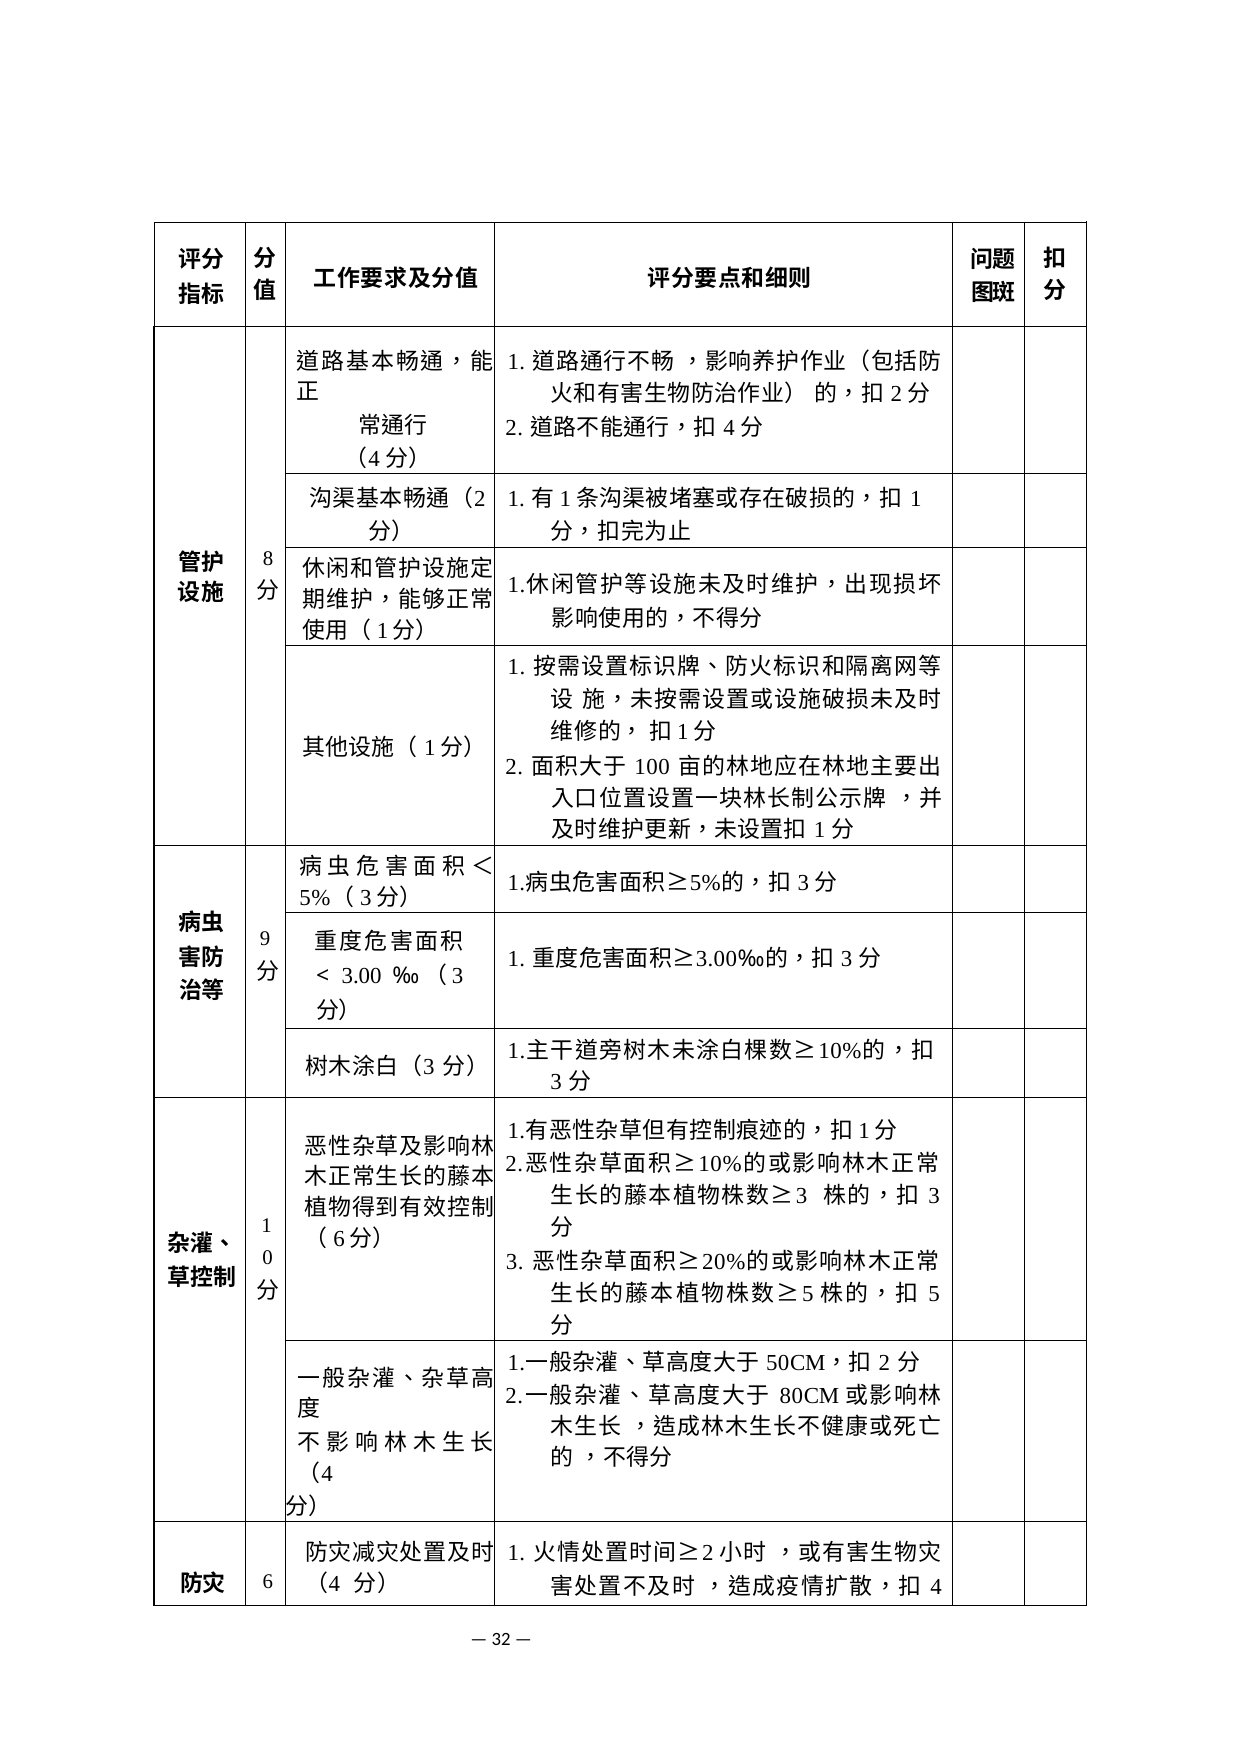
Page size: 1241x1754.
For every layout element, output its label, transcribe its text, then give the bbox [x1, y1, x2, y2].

table_cell 病虫危害面积＜5%（ 3分） [286, 846, 494, 912]
table_header 评分 指标 [155, 223, 245, 326]
table_cell 一般杂灌、杂草高度 不影响林木生长（4 分） [286, 1341, 494, 1521]
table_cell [495, 1522, 952, 1605]
table_header 问题 图斑 [953, 223, 1024, 326]
table_cell 1. 按需设置标识牌、防火标识和隔离网等设 施，未按需设置或设施破损未及时维修的， 扣1分 2. 面积大于 100 亩的林地应在林地主要出入口位置设置一块林长制公示牌 ，并及时维护更新，未设置扣 1 分 [495, 646, 952, 844]
table_cell [953, 327, 1024, 473]
table_cell 树木涂白（3 分） [286, 1029, 494, 1096]
table_cell [1025, 1341, 1086, 1521]
table_cell [1025, 1098, 1086, 1340]
table_cell [953, 646, 1024, 844]
table_header 分 值 [246, 223, 285, 326]
table_cell [1025, 474, 1086, 547]
table_cell 1.一般杂灌、草高度大于 50CM，扣 2 分 2.一般杂灌、草高度大于 80CM或影响林木生长 ，造成林木生长不健康或死亡的 ，不得分 [495, 1341, 952, 1521]
table_cell [953, 913, 1024, 1027]
table_cell [953, 1029, 1024, 1096]
table_cell 9 分 [246, 846, 285, 1096]
table_cell 1.有恶性杂草但有控制痕迹的，扣1分 2.恶性杂草面积≥10%的或影响林木正常生长的藤本植物株数≥3 株的，扣 3 分 3. 恶性杂草面积≥20%的或影响林木正常生长的藤本植物株数≥5株的，扣 5 分 [495, 1098, 952, 1340]
table_cell [1025, 1522, 1086, 1605]
table_cell 其他设施（ 1分） [286, 646, 494, 844]
table_cell 防灾 减灾 [155, 1522, 245, 1605]
table_cell [1025, 846, 1086, 912]
table_cell [953, 1522, 1024, 1605]
table_cell 重度危害面积< 3.00 ‰（3 分） [286, 913, 494, 1027]
table_cell 1 0 分 [246, 1098, 285, 1521]
table_cell 8 分 [246, 327, 285, 844]
table_header 评分要点和细则 [495, 223, 952, 326]
table_cell [1025, 1029, 1086, 1096]
table_cell 1.病虫危害面积≥5%的，扣 3分 [495, 846, 952, 912]
table_cell 6 分 [246, 1522, 285, 1605]
table_cell [953, 1341, 1024, 1521]
table_cell 防灾减灾处置及时（4 分） [286, 1522, 494, 1605]
table_cell 道路基本畅通，能正 常通行 （4分） [286, 327, 494, 473]
table_cell 1.休闲管护等设施未及时维护，出现损坏影响使用的，不得分 [495, 548, 952, 645]
table_cell 病虫 害防 治等 [155, 846, 245, 1096]
table_cell [1025, 548, 1086, 645]
table_cell [953, 1098, 1024, 1340]
table_cell [1025, 327, 1086, 473]
table_cell 1. 有1条沟渠被堵塞或存在破损的，扣 1 分，扣完为止 [495, 474, 952, 547]
table_cell [953, 548, 1024, 645]
table_cell [953, 846, 1024, 912]
table_cell [953, 474, 1024, 547]
table_cell 休闲和管护设施定期维护，能够正常使用（ 1分） [286, 548, 494, 645]
table_cell 1. 重度危害面积≥3.00‰的，扣 3 分 [495, 913, 952, 1027]
table_cell 管护 设施 [155, 327, 245, 844]
table_cell [1025, 646, 1086, 844]
table_cell 沟渠基本畅通（2 分） [286, 474, 494, 547]
table_cell 1. 道路通行不畅 ，影响养护作业（包括防火和有害生物防治作业） 的，扣 2分 2. 道路不能通行，扣 4分 [495, 327, 952, 473]
table_cell 1.主干道旁树木未涂白棵数≥10%的，扣 3 分 [495, 1029, 952, 1096]
table_cell 杂灌、 草控制 [155, 1098, 245, 1521]
table_header 扣 分 [1025, 223, 1086, 326]
table_cell [1025, 913, 1086, 1027]
table_header 工作要求及分值 [286, 223, 494, 326]
table_cell 恶性杂草及影响林木正常生长的藤本植物得到有效控制（ 6分） [286, 1098, 494, 1340]
